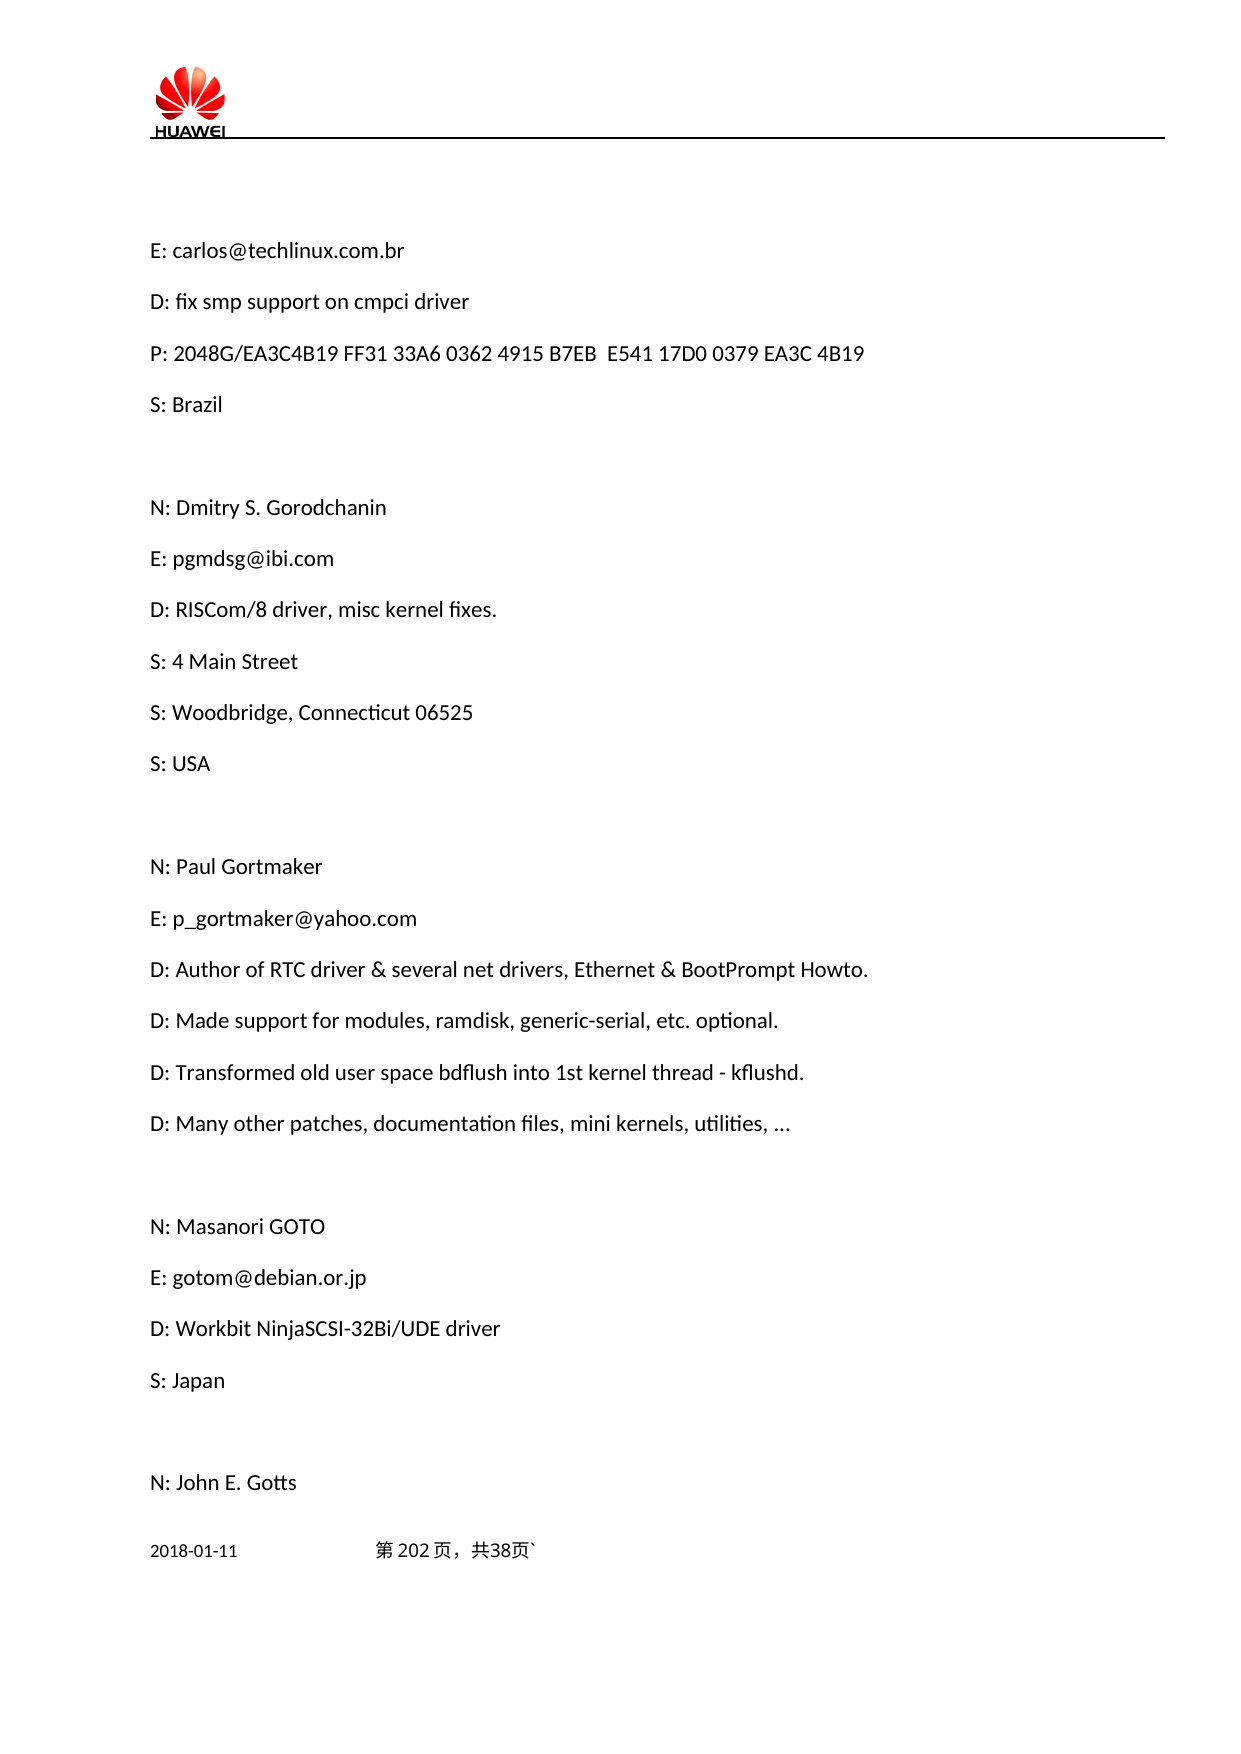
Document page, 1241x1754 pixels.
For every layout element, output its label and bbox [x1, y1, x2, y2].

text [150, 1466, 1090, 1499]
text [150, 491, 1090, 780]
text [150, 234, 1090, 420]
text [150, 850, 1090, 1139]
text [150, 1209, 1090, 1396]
picture [156, 67, 225, 137]
